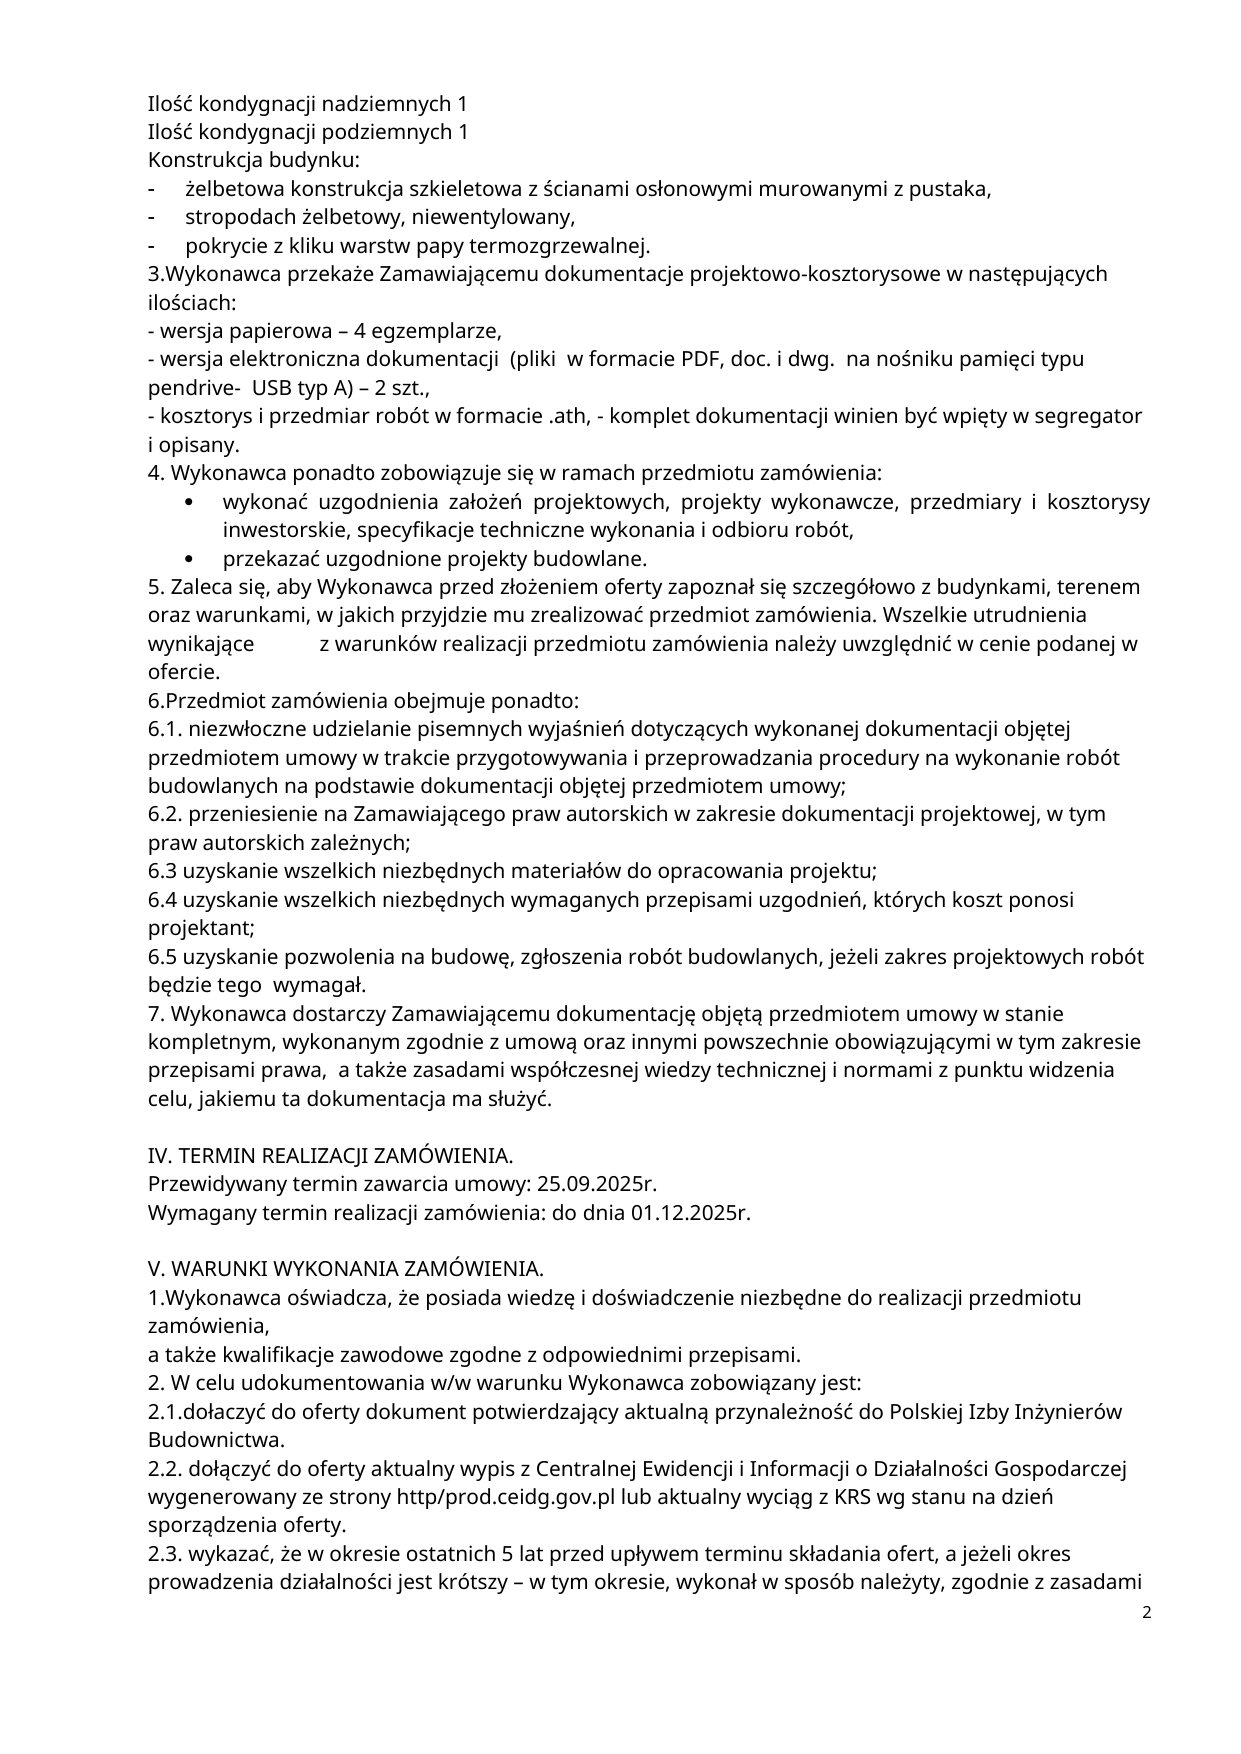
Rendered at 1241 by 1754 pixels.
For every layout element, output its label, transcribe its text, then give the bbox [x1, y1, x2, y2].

text 2. W celu udokumentowania w/w warunku Wykonawca zobowiązany jest: [148, 1368, 1152, 1397]
text 2.2. dołączyć do oferty aktualny wypis z Centralnej Ewidencji i Informacji o Działalności Gospodarczej wygenerowany ze strony http/prod.ceidg.gov.pl lub aktualny wyciąg z KRS wg stanu na dzień sporządzenia oferty. [148, 1454, 1152, 1539]
text 6.4 uzyskanie wszelkich niezbędnych wymaganych przepisami uzgodnień, których koszt ponosi projektant; [148, 885, 1152, 942]
text Wymagany termin realizacji zamówienia: do dnia 01.12.2025r. [148, 1198, 1152, 1226]
text 6.5 uzyskanie pozwolenia na budowę, zgłoszenia robót budowlanych, jeżeli zakres projektowych robót będzie tego wymagał. [148, 942, 1152, 999]
text - wersja elektroniczna dokumentacji (pliki w formacie PDF, doc. i dwg. na nośniku pamięci typu pendrive- USB typ A) – 2 szt., [148, 344, 1152, 401]
list żelbetowa konstrukcja szkieletowa z ścianami osłonowymi murowanymi z pustaka, [148, 174, 1152, 202]
text 3.Wykonawca przekaże Zamawiającemu dokumentacje projektowo-kosztorysowe w następujących ilościach: [148, 259, 1152, 316]
text 5. Zaleca się, aby Wykonawca przed złożeniem oferty zapoznał się szczegółowo z budynkami, terenem oraz warunkami, w jakich przyjdzie mu zrealizować przedmiot zamówienia. Wszelkie utrudnienia wynikające z warunków realizacji przedmiotu zamówienia należy uwzględnić w cenie podanej w ofercie. [148, 572, 1152, 686]
text 6.1. niezwłoczne udzielanie pisemnych wyjaśnień dotyczących wykonanej dokumentacji objętej przedmiotem umowy w trakcie przygotowywania i przeprowadzania procedury na wykonanie robót budowlanych na podstawie dokumentacji objętej przedmiotem umowy; [148, 714, 1152, 799]
text 6.3 uzyskanie wszelkich niezbędnych materiałów do opracowania projektu; [148, 856, 1152, 885]
list przekazać uzgodnione projekty budowlane. [185, 544, 1152, 572]
text a także kwalifikacje zawodowe zgodne z odpowiednimi przepisami. [148, 1340, 1152, 1368]
text 7. Wykonawca dostarczy Zamawiającemu dokumentację objętą przedmiotem umowy w stanie kompletnym, wykonanym zgodnie z umową oraz innymi powszechnie obowiązującymi w tym zakresie przepisami prawa, a także zasadami współczesnej wiedzy technicznej i normami z punktu widzenia celu, jakiemu ta dokumentacja ma służyć. [148, 999, 1152, 1112]
text 6.Przedmiot zamówienia obejmuje ponadto: [148, 686, 1152, 714]
text 1.Wykonawca oświadcza, że posiada wiedzę i doświadczenie niezbędne do realizacji przedmiotu zamówienia, [148, 1283, 1152, 1340]
text 6.2. przeniesienie na Zamawiającego praw autorskich w zakresie dokumentacji projektowej, w tym praw autorskich zależnych; [148, 799, 1152, 856]
text V. WARUNKI WYKONANIA ZAMÓWIENIA. [148, 1254, 1152, 1283]
text Przewidywany termin zawarcia umowy: 25.09.2025r. [148, 1169, 1152, 1198]
text Ilość kondygnacji podziemnych 1 [148, 117, 1152, 146]
list stropodach żelbetowy, niewentylowany, [148, 202, 1152, 231]
text 2.1.dołaczyć do oferty dokument potwierdzający aktualną przynależność do Polskiej Izby Inżynierów Budownictwa. [148, 1397, 1152, 1454]
text Konstrukcja budynku: [148, 146, 1152, 174]
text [148, 1539, 1152, 1596]
text - kosztorys i przedmiar robót w formacie .ath, - komplet dokumentacji winien być wpięty w segregator i opisany. [148, 401, 1152, 458]
text IV. TERMIN REALIZACJI ZAMÓWIENIA. [148, 1141, 1152, 1169]
text Ilość kondygnacji nadziemnych 1 [148, 89, 1152, 117]
list pokrycie z kliku warstw papy termozgrzewalnej. [148, 231, 1152, 259]
list wykonać uzgodnienia założeń projektowych, projekty wykonawcze, przedmiary i kosztorysy inwestorskie, specyfikacje techniczne wykonania i odbioru robót, [185, 487, 1152, 544]
text 4. Wykonawca ponadto zobowiązuje się w ramach przedmiotu zamówienia: [148, 458, 1152, 487]
text - wersja papierowa – 4 egzemplarze, [148, 316, 1152, 344]
